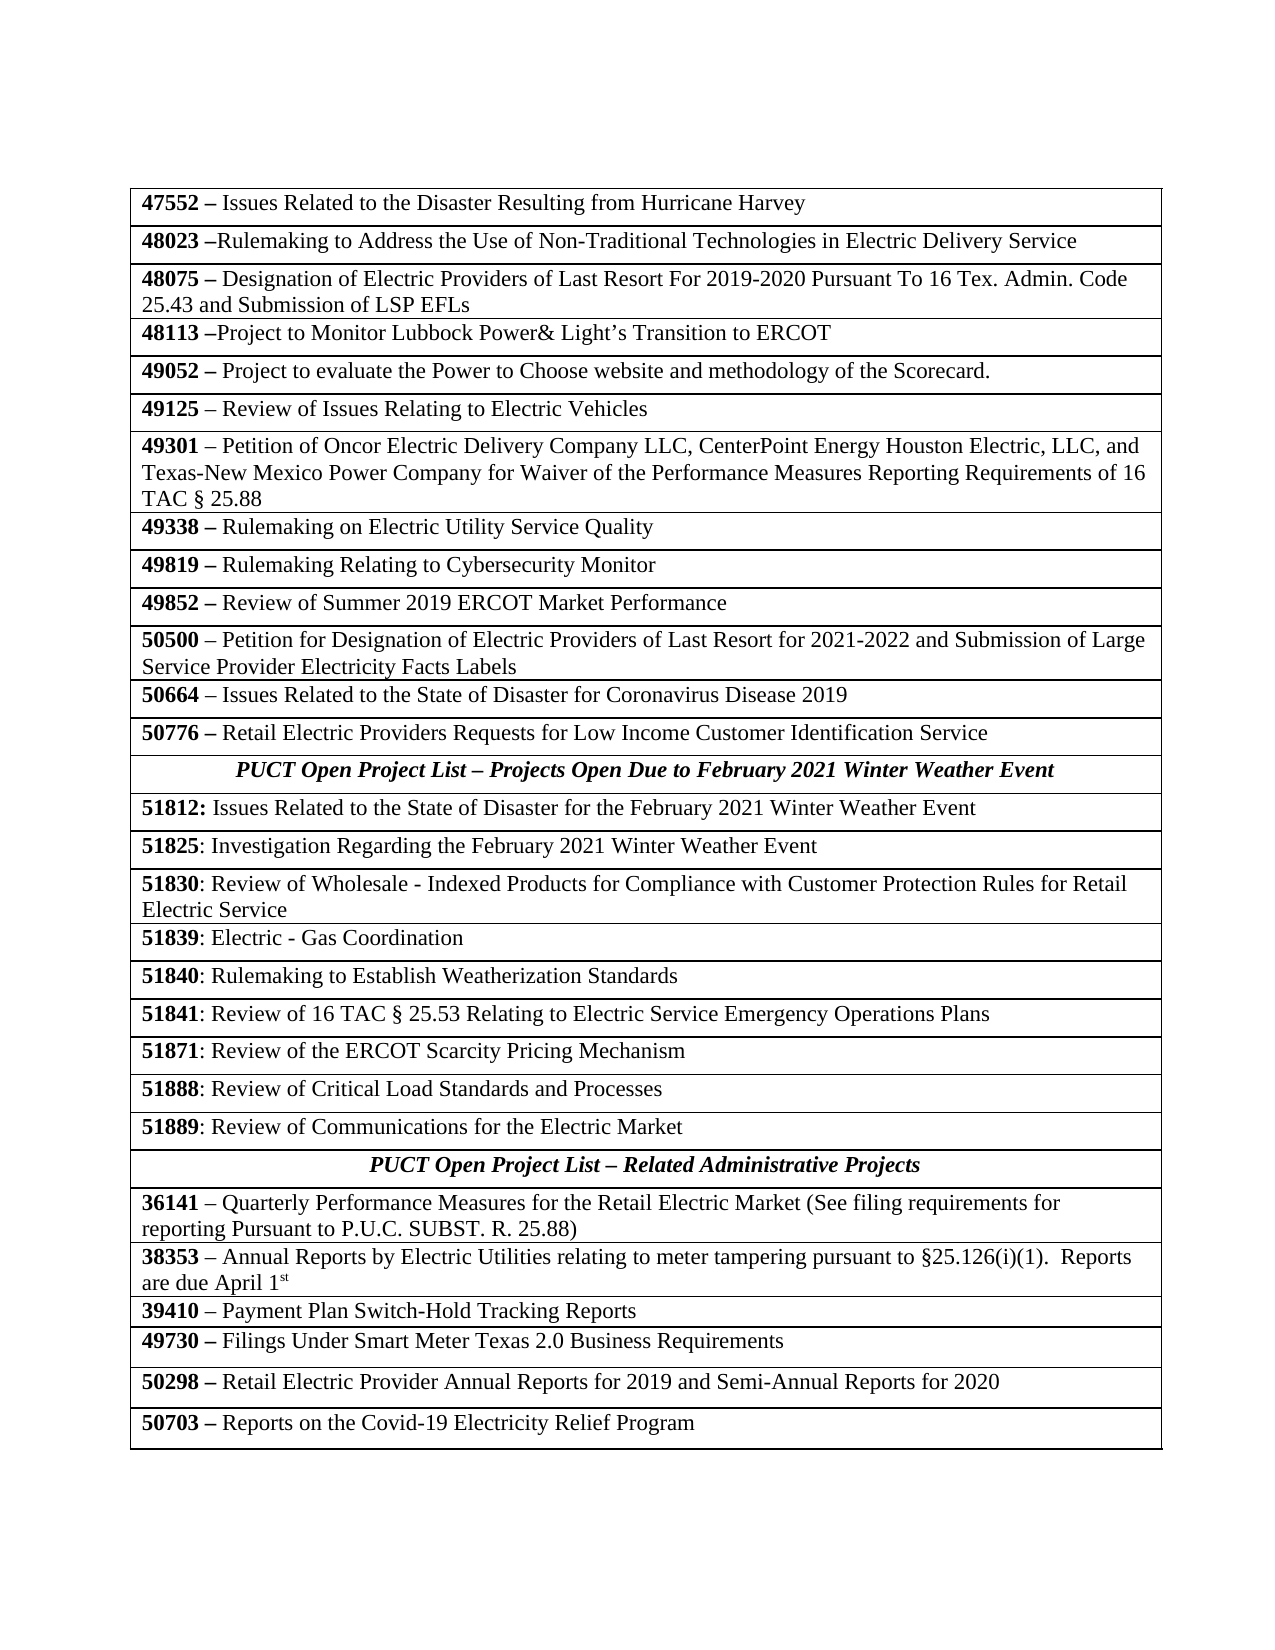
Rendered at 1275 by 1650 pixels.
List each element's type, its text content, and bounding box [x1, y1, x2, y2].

table_cell 51812: Issues Related to the State of Disaster for the February 2021 Winter Weather Event [131, 794, 1161, 830]
table_cell 51841: Review of 16 TAC § 25.53 Relating to Electric Service Emergency Operations Plans [131, 1000, 1161, 1036]
table_cell 51888: Review of Critical Load Standards and Processes [131, 1075, 1161, 1112]
table_cell 49730 – Filings Under Smart Meter Texas 2.0 Business Requirements [131, 1328, 1161, 1367]
table_cell PUCT Open Project List – Related Administrative Projects [131, 1151, 1161, 1187]
table_cell 48023 – Rulemaking to Address the Use of Non-Traditional Technologies in Electric Delivery Service [131, 227, 1161, 263]
table_cell 50664 – Issues Related to the State of Disaster for Coronavirus Disease 2019 [131, 681, 1161, 717]
table_cell 39410 – Payment Plan Switch-Hold Tracking Reports [131, 1297, 1161, 1326]
table_cell 51839: Electric - Gas Coordination [131, 924, 1161, 960]
table_cell 50500 – Petition for Designation of Electric Providers of Last Resort for 2021-2022 and Submission of Large Service Provider Electricity Facts Labels [131, 627, 1161, 679]
table_cell 51830: Review of Wholesale - Indexed Products for Compliance with Customer Protection Rules for Retail Electric Service [131, 870, 1161, 922]
table_cell 49052 – Project to evaluate the Power to Choose website and methodology of the Scorecard. [131, 357, 1161, 393]
table_cell 50703 – Reports on the Covid-19 Electricity Relief Program [131, 1409, 1161, 1448]
table_cell 49852 – Review of Summer 2019 ERCOT Market Performance [131, 589, 1161, 625]
table_cell 51840: Rulemaking to Establish Weatherization Standards [131, 962, 1161, 998]
table_cell 49301 – Petition of Oncor Electric Delivery Company LLC, CenterPoint Energy Houston Electric, LLC, and Texas-New Mexico Power Company for Waiver of the Performance Measures Reporting Requirements of 16 TAC § 25.88 [131, 432, 1161, 511]
table_cell 48113 – Project to Monitor Lubbock Power& Light’s Transition to ERCOT [131, 319, 1161, 355]
table_cell 49819 – Rulemaking Relating to Cybersecurity Monitor [131, 551, 1161, 587]
table_cell 36141 – Quarterly Performance Measures for the Retail Electric Market (See filing requirements for reporting Pursuant to P.U.C. Subst. R. 25.88) [131, 1189, 1161, 1241]
table_cell 50298 – Retail Electric Provider Annual Reports for 2019 and Semi-Annual Reports for 2020 [131, 1368, 1161, 1407]
table_cell 49125 – Review of Issues Relating to Electric Vehicles [131, 395, 1161, 431]
table_cell 51889: Review of Communications for the Electric Market [131, 1113, 1161, 1149]
table_cell 51871: Review of the ERCOT Scarcity Pricing Mechanism [131, 1038, 1161, 1074]
table_cell 38353 – Annual Reports by Electric Utilities relating to meter tampering pursuant to §25.126(i)(1). Reports are due April 1st [131, 1243, 1161, 1296]
table_cell 48075 – Designation of Electric Providers of Last Resort For 2019-2020 Pursuant To 16 Tex. Admin. Code 25.43 and Submission of LSP EFLs [131, 265, 1161, 317]
table_cell 49338 – Rulemaking on Electric Utility Service Quality [131, 513, 1161, 549]
table_cell 50776 – Retail Electric Providers Requests for Low Income Customer Identification Service [131, 719, 1161, 755]
table_cell PUCT Open Project List – Projects Open Due to February 2021 Winter Weather Event [131, 756, 1161, 793]
table_cell 47552 – Issues Related to the Disaster Resulting from Hurricane Harvey [131, 189, 1161, 225]
table_cell 51825: Investigation Regarding the February 2021 Winter Weather Event [131, 832, 1161, 868]
